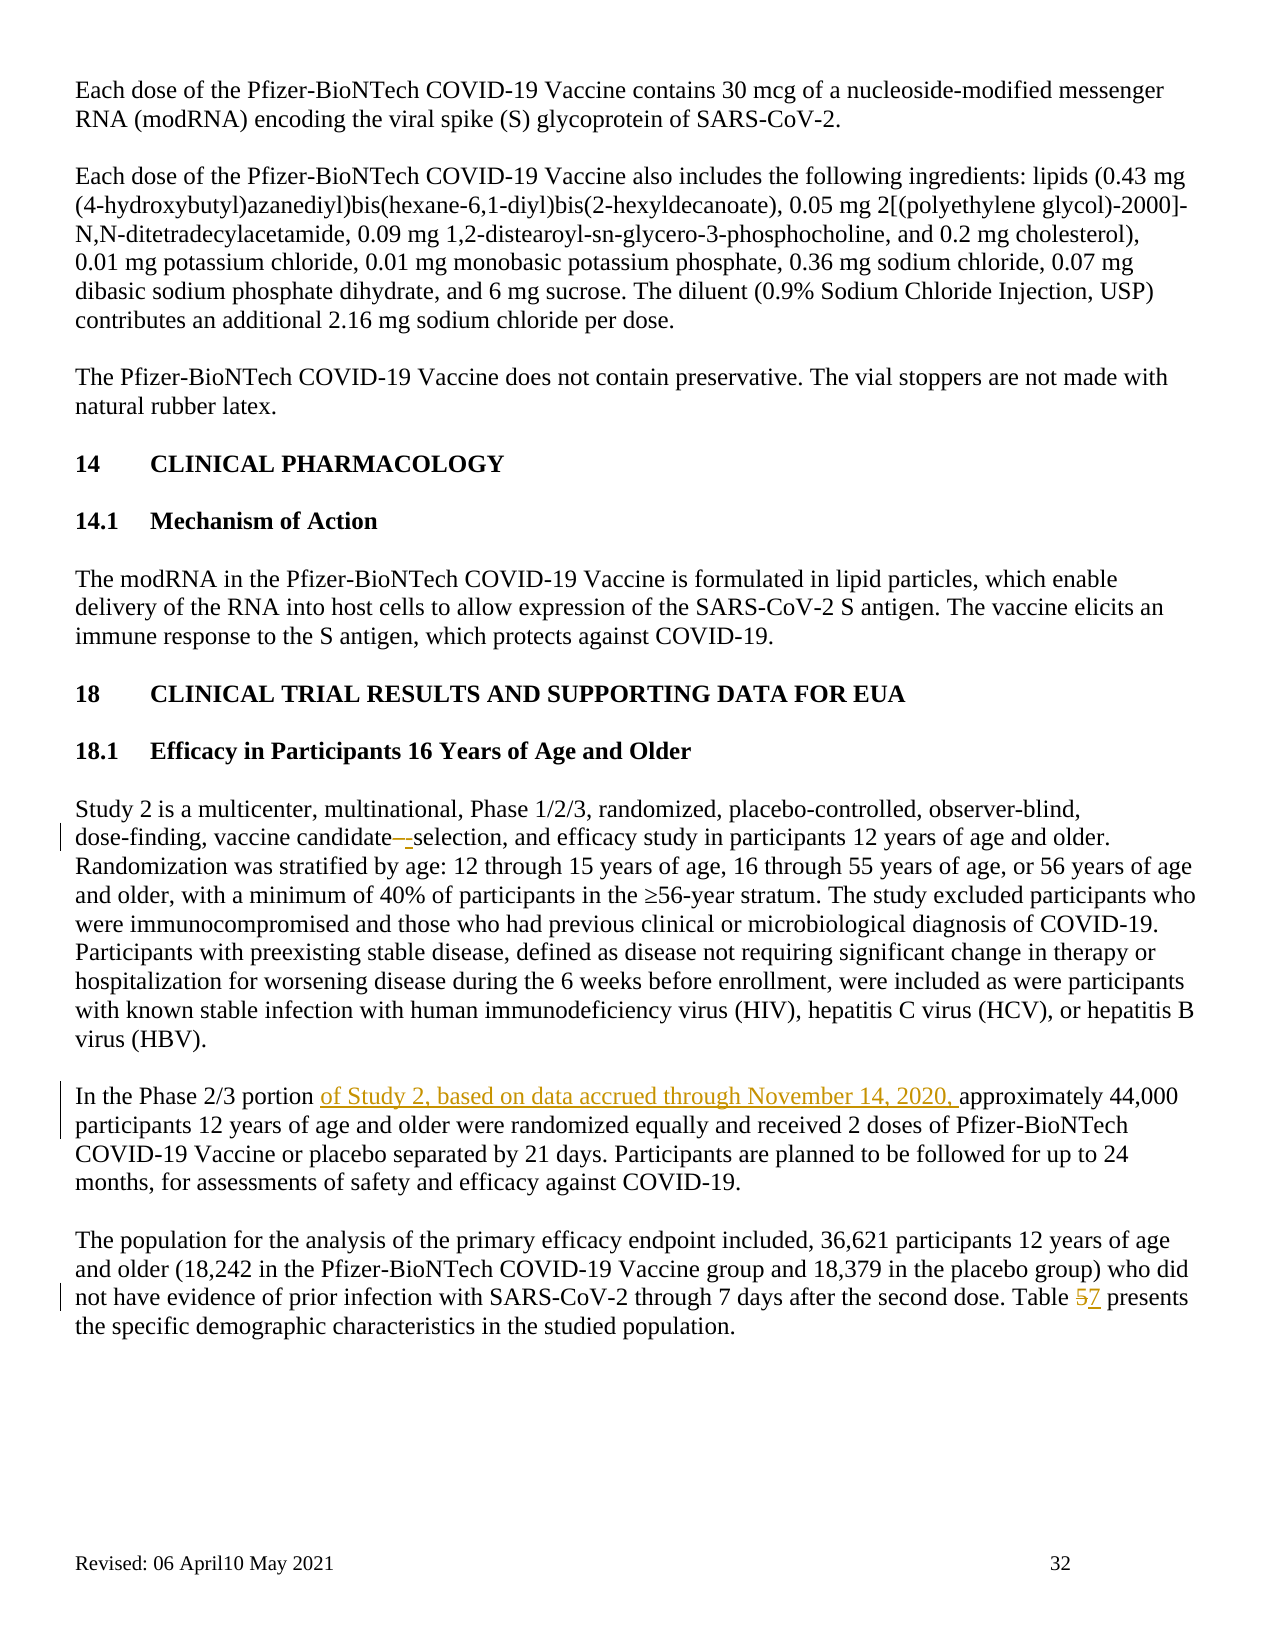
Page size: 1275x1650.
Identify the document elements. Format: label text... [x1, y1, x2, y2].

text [75, 75, 1200, 132]
text Each dose of the Pfizer-BioNTech COVID-19 Vaccine also includes the following ingredients: lipids (0.43 mg (4-hydroxybutyl)azanediyl)bis(hexane-6,1-diyl)bis(2-hexyldecanoate), 0.05 mg 2[(polyethylene glycol)-2000]-N,N-ditetradecylacetamide, 0.09 mg 1,2-distearoyl-sn-glycero-3-phosphocholine, and 0.2 mg cholesterol), 0.01 mg potassium chloride, 0.01 mg monobasic potassium phosphate, 0.36 mg sodium chloride, 0.07 mg dibasic sodium phosphate dihydrate, and 6 mg sucrose. The diluent (0.9% Sodium Chloride Injection, USP) contributes an additional 2.16 mg sodium chloride per dose. [75, 161, 1200, 334]
text 18 CLINICAL TRIAL RESULTS AND SUPPORTING DATA FOR EUA [75, 679, 1200, 707]
text 14 CLINICAL PHARMACOLOGY [75, 449, 1200, 477]
text 18.1 Efficacy in Participants 16 Years of Age and Older [75, 736, 1200, 765]
text The Pfizer-BioNTech COVID-19 Vaccine does not contain preservative. The vial stoppers are not made with natural rubber latex. [75, 362, 1200, 420]
text 14.1 Mechanism of Action [75, 506, 1200, 535]
text The population for the analysis of the primary efficacy endpoint included, 36,621 participants 12 years of age and older (18,242 in the Pfizer-BioNTech COVID-19 Vaccine group and 18,379 in the placebo group) who did not have evidence of prior infection with SARS-CoV-2 through 7 days after the second dose. Table presents the specific demographic characteristics in the studied population. [75, 1225, 1200, 1340]
text The modRNA in the Pfizer-BioNTech COVID-19 Vaccine is formulated in lipid particles, which enable delivery of the RNA into host cells to allow expression of the SARS-CoV-2 S antigen. The vaccine elicits an immune response to the S antigen, which protects against COVID-19. [75, 564, 1200, 650]
text Study 2 is a multicenter, multinational, Phase 1/2/3, randomized, placebo-controlled, observer-blind, dose-finding, vaccine candidateselection, and efficacy study in participants 12 years of age and older. Randomization was stratified by age: 12 through 15 years of age, 16 through 55 years of age, or 56 years of age and older, with a minimum of 40% of participants in the ≥56-year stratum. The study excluded participants who were immunocompromised and those who had previous clinical or microbiological diagnosis of COVID-19. Participants with preexisting stable disease, defined as disease not requiring significant change in therapy or hospitalization for worsening disease during the 6 weeks before enrollment, were included as were participants with known stable infection with human immunodeficiency virus (HIV), hepatitis C virus (HCV), or hepatitis B virus (HBV). [75, 794, 1200, 1052]
text In the Phase 2/3 portion approximately 44,000participants 12 years of age and older were randomized equally and received 2 doses of Pfizer-BioNTech COVID-19 Vaccine or placebo separated by 21 days. Participants are planned to be followed for up to 24 months, for assessments of safety and efficacy against COVID-19. [75, 1081, 1200, 1196]
